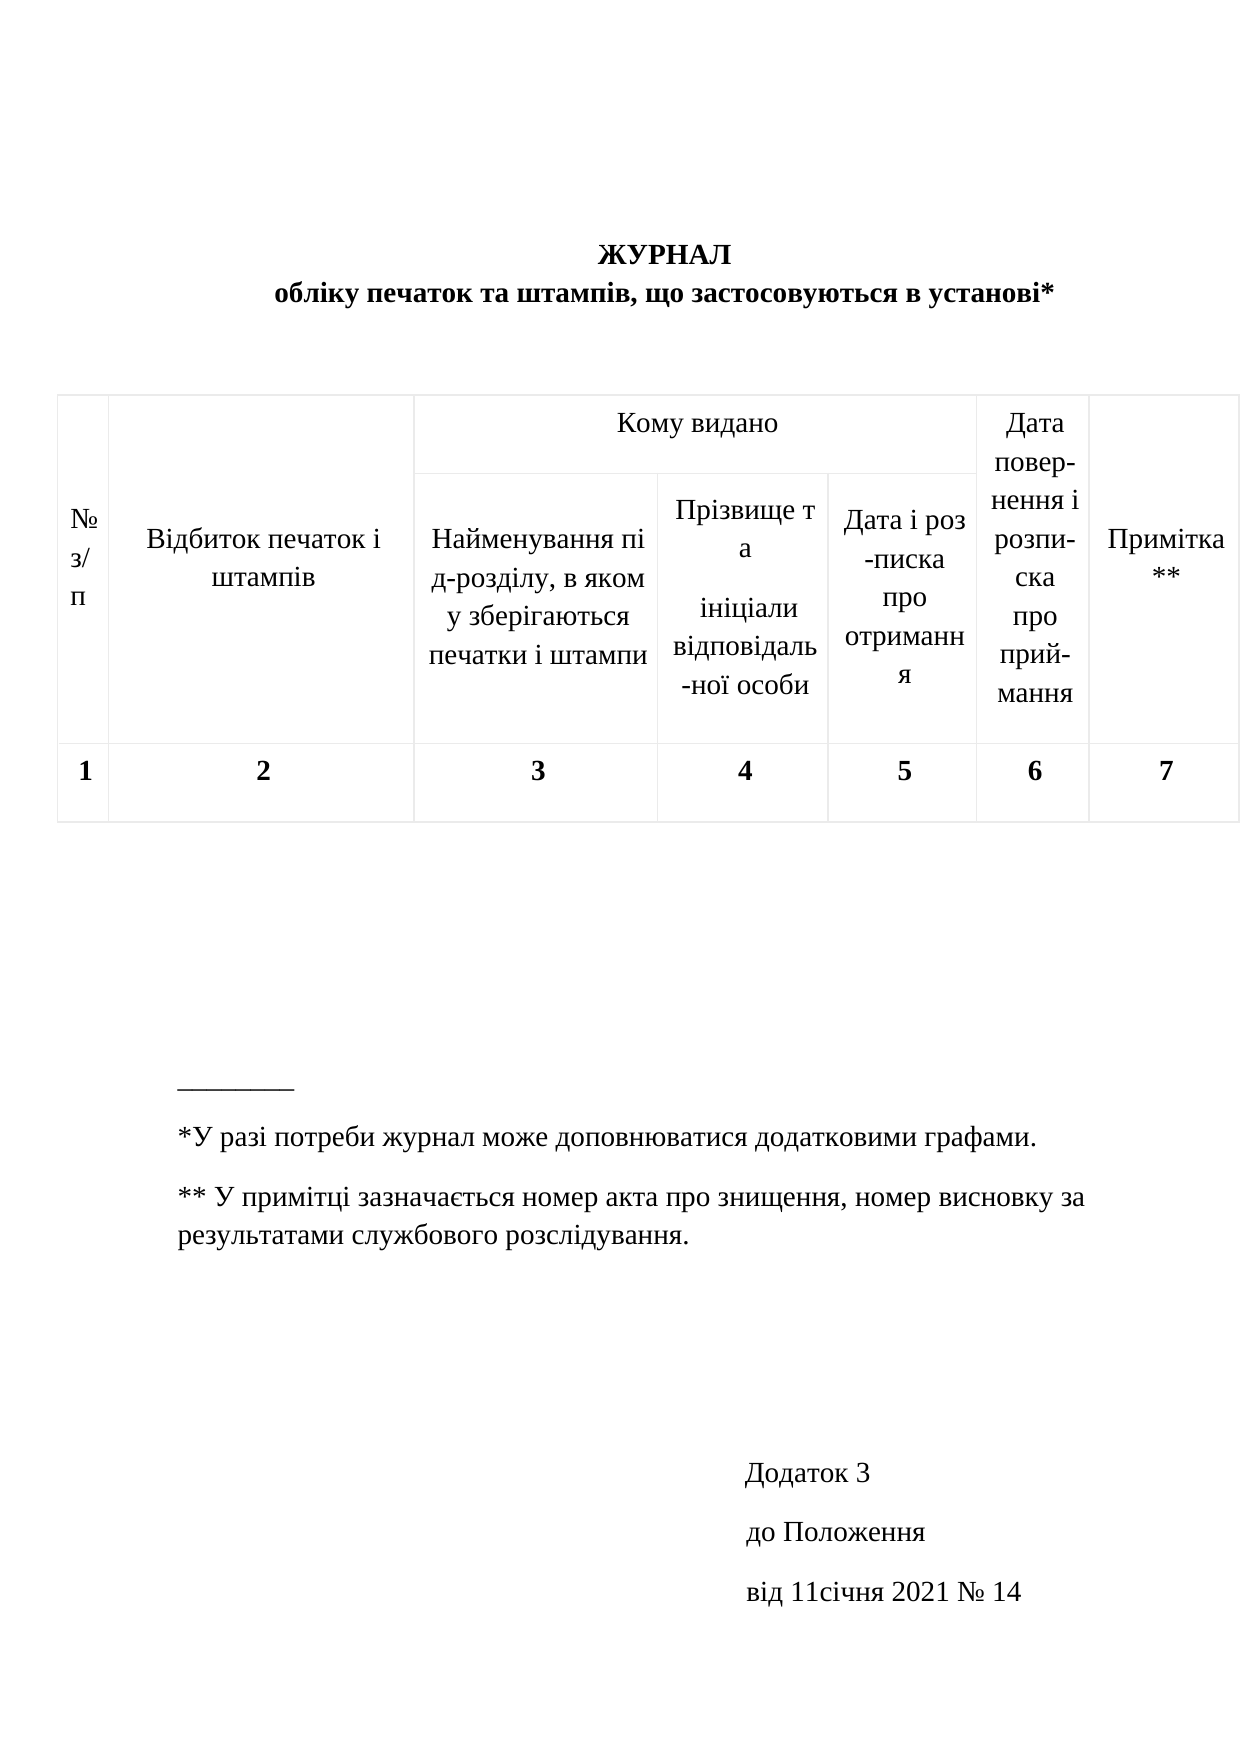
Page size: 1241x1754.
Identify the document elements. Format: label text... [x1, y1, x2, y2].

table_header Вiдбиток печаток i штампiв [109, 396, 413, 742]
table_cell 2 [109, 744, 413, 821]
text Додаток 3 [693, 1455, 1152, 1488]
table_cell 3 [415, 744, 657, 821]
table_cell 5 [829, 744, 976, 821]
table_cell Найменування під-роздiлу, в якому зберiгаються печатки i штампи [415, 474, 657, 742]
table_cell 6 [977, 744, 1088, 821]
text ** У примітці зазначається номер акта про знищення, номер висновку за результатами службового розслідування. [177, 1179, 1152, 1251]
table_header № з/п [58, 396, 108, 742]
table_cell 1 [58, 744, 108, 821]
table_header Примiтка** [1090, 396, 1238, 742]
table_header Дата повер-нення i розпи-ска про прий-мання [977, 396, 1088, 742]
text *У разi потреби журнал може доповнюватися додатковими графами. [177, 1119, 1152, 1153]
text від 11січня 2021 № 14 [693, 1574, 1152, 1607]
table_cell 7 [1090, 744, 1238, 821]
text до Положення [693, 1514, 1152, 1548]
text ЖУРНАЛ облiку печаток та штампiв, що застосовуються в установi* [177, 237, 1152, 309]
table_header Кому видано [415, 396, 976, 473]
table_cell 4 [658, 744, 827, 821]
table_cell Прiзвище та iнiцiали вiдповiдаль-ної особи [658, 474, 827, 742]
text ________ [177, 1060, 1152, 1094]
table_cell Дата i роз-писка про отримання [829, 474, 976, 742]
